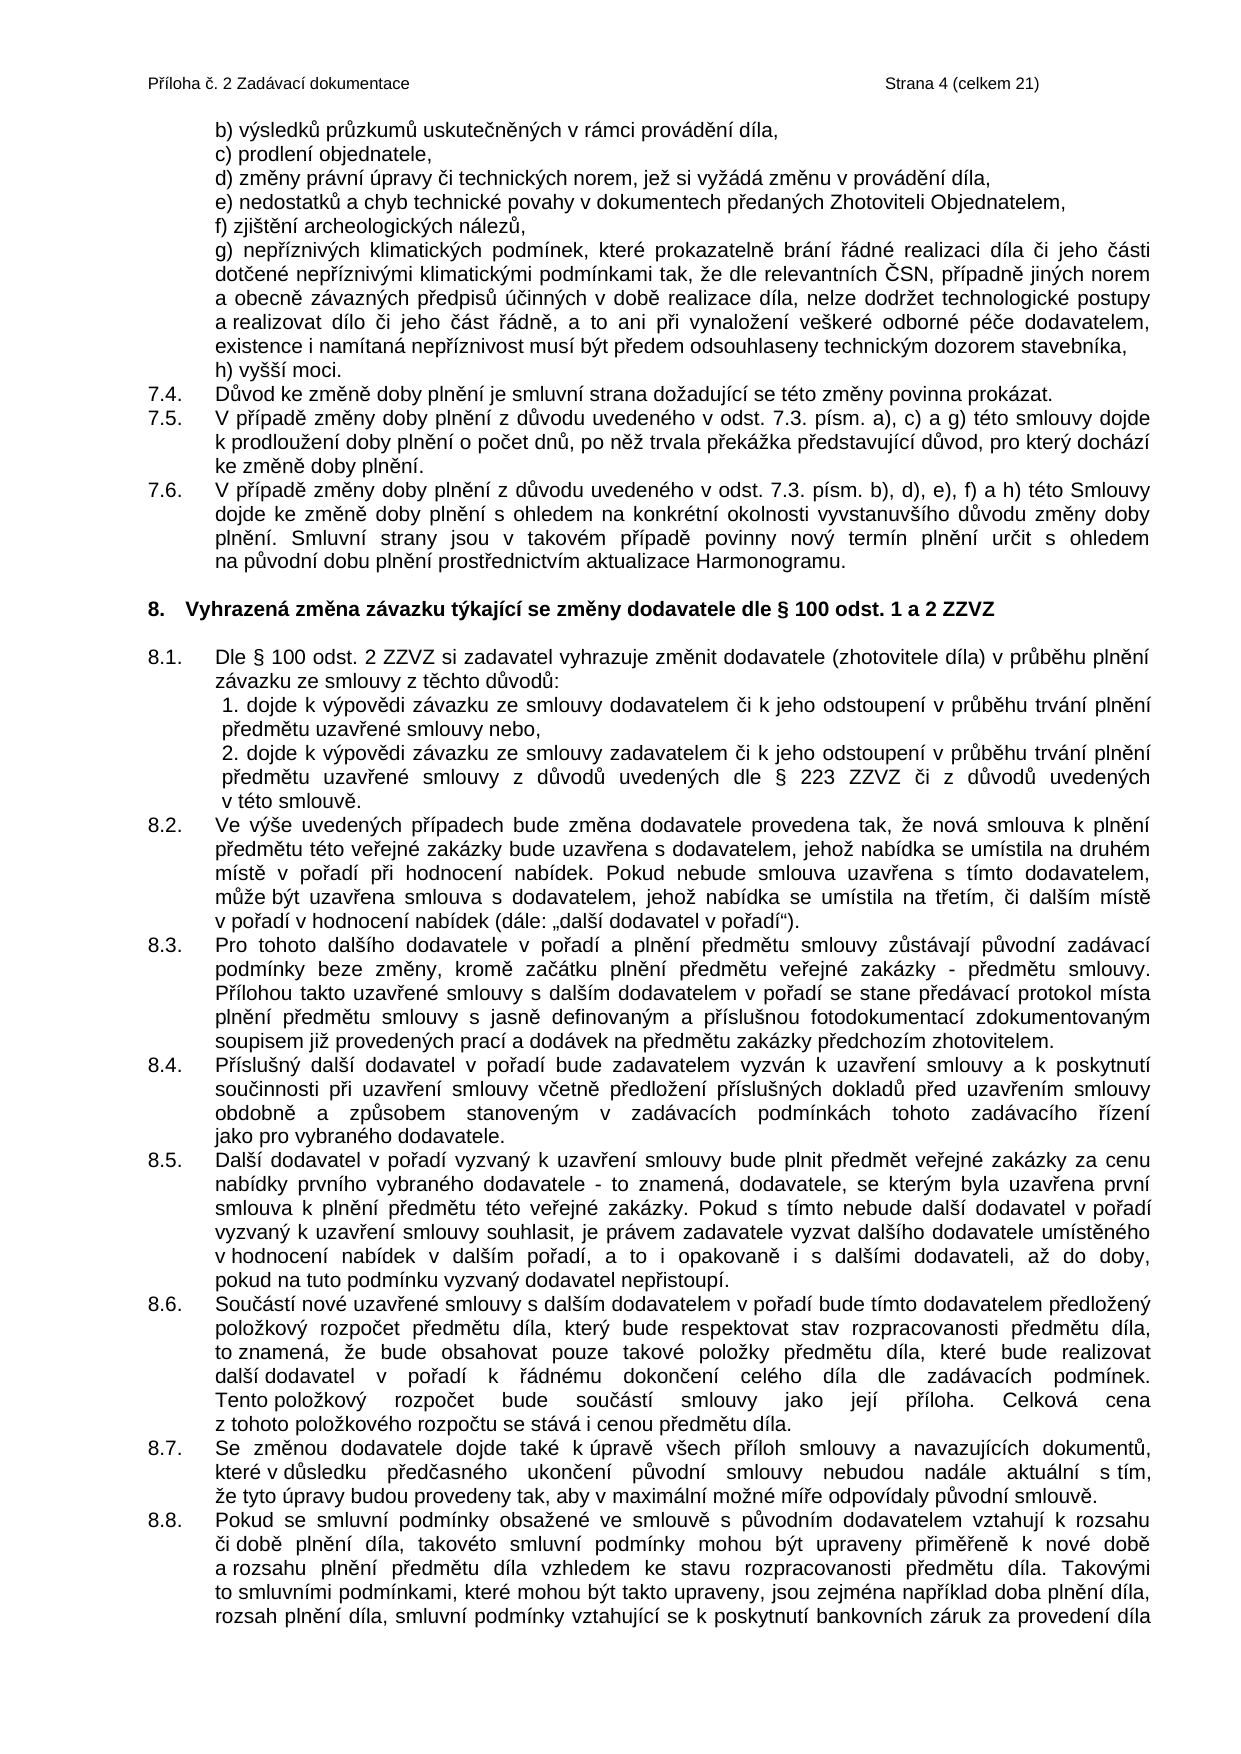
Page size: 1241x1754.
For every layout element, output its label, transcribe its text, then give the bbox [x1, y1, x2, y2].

text b) výsledků průzkumů uskutečněných v rámci provádění díla, [148, 118, 1152, 142]
text d) změny právní úpravy či technických norem, jež si vyžádá změnu v provádění díla, [148, 166, 1152, 190]
text f) zjištění archeologických nálezů, [148, 214, 1152, 238]
text c) prodlení objednatele, [148, 142, 1152, 166]
list Pro tohoto dalšího dodavatele v pořadí a plnění předmětu smlouvy zůstávají původní zadávací podmínky beze změny, kromě začátku plnění předmětu veřejné zakázky - předmětu smlouvy. Přílohou takto uzavřené smlouvy s dalším dodavatelem v pořadí se stane předávací protokol místa plnění předmětu smlouvy s jasně definovaným a příslušnou fotodokumentací zdokumentovaným soupisem již provedených prací a dodávek na předmětu zakázky předchozím zhotovitelem. [148, 933, 1152, 1052]
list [148, 1508, 1152, 1627]
list V případě změny doby plnění z důvodu uvedeného v odst. 7.3. písm. a), c) a g) této smlouvy dojde k prodloužení doby plnění o počet dnů, po něž trvala překážka představující důvod, pro který dochází ke změně doby plnění. [148, 406, 1152, 477]
list Příslušný další dodavatel v pořadí bude zadavatelem vyzván k uzavření smlouvy a k poskytnutí součinnosti při uzavření smlouvy včetně předložení příslušných dokladů před uzavřením smlouvy obdobně a způsobem stanoveným v zadávacích podmínkách tohoto zadávacího řízení jako pro vybraného dodavatele. [148, 1052, 1152, 1148]
text e) nedostatků a chyb technické povahy v dokumentech předaných Zhotoviteli Objednatelem, [148, 190, 1152, 214]
list Ve výše uvedených případech bude změna dodavatele provedena tak, že nová smlouva k plnění předmětu této veřejné zakázky bude uzavřena s dodavatelem, jehož nabídka se umístila na druhém místě v pořadí při hodnocení nabídek. Pokud nebude smlouva uzavřena s tímto dodavatelem, může být uzavřena smlouva s dodavatelem, jehož nabídka se umístila na třetím, či dalším místě v pořadí v hodnocení nabídek (dále: „další dodavatel v pořadí“). [148, 813, 1152, 933]
list Vyhrazená změna závazku týkající se změny dodavatele dle § 100 odst. 1 a 2 ZZVZ [148, 597, 1152, 621]
text h) vyšší moci. [148, 358, 1152, 382]
list Se změnou dodavatele dojde také k úpravě všech příloh smlouvy a navazujících dokumentů, které v důsledku předčasného ukončení původní smlouvy nebudou nadále aktuální s tím, že tyto úpravy budou provedeny tak, aby v maximální možné míře odpovídaly původní smlouvě. [148, 1436, 1152, 1508]
list Další dodavatel v pořadí vyzvaný k uzavření smlouvy bude plnit předmět veřejné zakázky za cenu nabídky prvního vybraného dodavatele - to znamená, dodavatele, se kterým byla uzavřena první smlouva k plnění předmětu této veřejné zakázky. Pokud s tímto nebude další dodavatel v pořadí vyzvaný k uzavření smlouvy souhlasit, je právem zadavatele vyzvat dalšího dodavatele umístěného v hodnocení nabídek v dalším pořadí, a to i opakovaně i s dalšími dodavateli, až do doby, pokud na tuto podmínku vyzvaný dodavatel nepřistoupí. [148, 1148, 1152, 1292]
list Součástí nové uzavřené smlouvy s dalším dodavatelem v pořadí bude tímto dodavatelem předložený položkový rozpočet předmětu díla, který bude respektovat stav rozpracovanosti předmětu díla, to znamená, že bude obsahovat pouze takové položky předmětu díla, které bude realizovat další dodavatel v pořadí k řádnému dokončení celého díla dle zadávacích podmínek. Tento položkový rozpočet bude součástí smlouvy jako její příloha. Celková cena z tohoto položkového rozpočtu se stává i cenou předmětu díla. [148, 1292, 1152, 1436]
list V případě změny doby plnění z důvodu uvedeného v odst. 7.3. písm. b), d), e), f) a h) této Smlouvy dojde ke změně doby plnění s ohledem na konkrétní okolnosti vyvstanuvšího důvodu změny doby plnění. Smluvní strany jsou v takovém případě povinny nový termín plnění určit s ohledem na původní dobu plnění prostřednictvím aktualizace Harmonogramu. [148, 477, 1152, 573]
list Dle § 100 odst. 2 ZZVZ si zadavatel vyhrazuje změnit dodavatele (zhotovitele díla) v průběhu plnění závazku ze smlouvy z těchto důvodů: [148, 645, 1152, 693]
text 2. dojde k výpovědi závazku ze smlouvy zadavatelem či k jeho odstoupení v průběhu trvání plnění předmětu uzavřené smlouvy z důvodů uvedených dle § 223 ZZVZ či z důvodů uvedených v této smlouvě. [222, 741, 1152, 813]
list Důvod ke změně doby plnění je smluvní strana dožadující se této změny povinna prokázat. [148, 382, 1152, 406]
text 1. dojde k výpovědi závazku ze smlouvy dodavatelem či k jeho odstoupení v průběhu trvání plnění předmětu uzavřené smlouvy nebo, [222, 693, 1152, 741]
text g) nepříznivých klimatických podmínek, které prokazatelně brání řádné realizaci díla či jeho části dotčené nepříznivými klimatickými podmínkami tak, že dle relevantních ČSN, případně jiných norem a obecně závazných předpisů účinných v době realizace díla, nelze dodržet technologické postupy a realizovat dílo či jeho část řádně, a to ani při vynaložení veškeré odborné péče dodavatelem, existence i namítaná nepříznivost musí být předem odsouhlaseny technickým dozorem stavebníka, [215, 238, 1152, 358]
